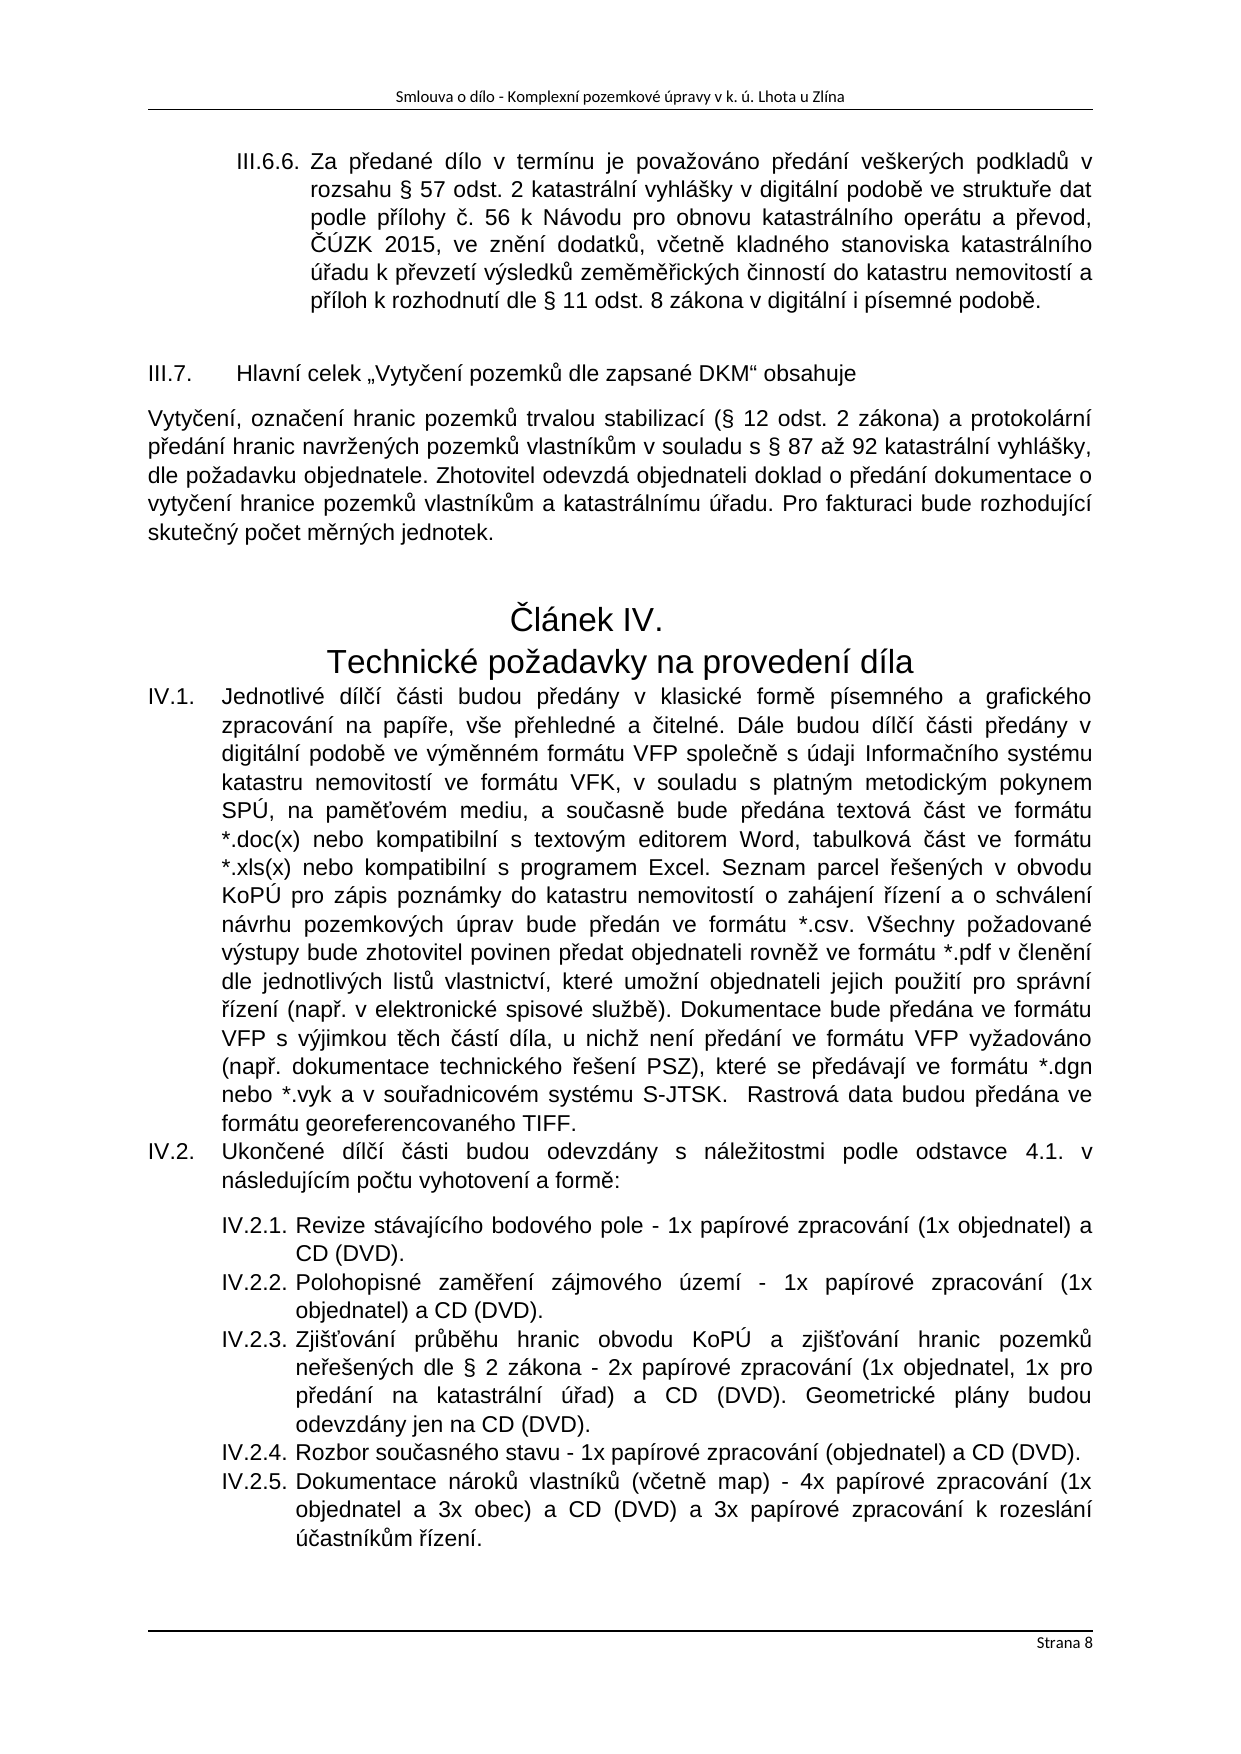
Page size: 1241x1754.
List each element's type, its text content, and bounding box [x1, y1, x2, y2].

subtitle Technické požadavky na provedení díla [148, 600, 1093, 680]
text Polohopisné zaměření zájmového území - 1x papírové zpracování (1x objednatel) a CD (DVD). [221, 1269, 1093, 1323]
list Jednotlivé dílčí části budou předány v klasické formě písemného a grafického zpracování na papíře, vše přehledné a čitelné. Dále budou dílčí části předány v digitální podobě ve výměnném formátu VFP společně s údaji Informačního systému katastru nemovitostí ve formátu VFK, v souladu s platným metodickým pokynem SPÚ, na paměťovém mediu, a současně bude předána textová část ve formátu *.doc(x) nebo kompatibilní s textovým editorem Word, tabulková část ve formátu *.xls(x) nebo kompatibilní s programem Excel. Seznam parcel řešených v obvodu KoPÚ pro zápis poznámky do katastru nemovitostí o zahájení řízení a o schválení návrhu pozemkových úprav bude předán ve formátu *.csv. Všechny požadované výstupy bude zhotovitel povinen předat objednateli rovněž ve formátu *.pdf v členění dle jednotlivých listů vlastnictví, které umožní objednateli jejich použití pro správní řízení (např. v elektronické spisové službě). Dokumentace bude předána ve formátu VFP s výjimkou těch částí díla, u nichž není předání ve formátu VFP vyžadováno (např. dokumentace technického řešení PSZ), které se předávají ve formátu *.dgn nebo *.vyk a v souřadnicovém systému S-JTSK. Rastrová data budou předána ve formátu georeferencovaného TIFF. [148, 683, 1093, 1136]
list Za předané dílo v termínu je považováno předání veškerých podkladů v rozsahu § 57 odst. 2 katastrální vyhlášky v digitální podobě ve struktuře dat podle přílohy č. 56 k Návodu pro obnovu katastrálního operátu a převod, ČÚZK 2015, ve znění dodatků, včetně kladného stanoviska katastrálního úřadu k převzetí výsledků zeměměřických činností do katastru nemovitostí a příloh k rozhodnutí dle § 11 odst. 8 zákona v digitální i písemné podobě. [236, 148, 1093, 313]
text Revize stávajícího bodového pole - 1x papírové zpracování (1x objednatel) a CD (DVD). [221, 1212, 1093, 1267]
list Vytyčení, označení hranic pozemků trvalou stabilizací (§ 12 odst. 2 zákona) a protokolární předání hranic navržených pozemků vlastníkům v souladu s § 87 až 92 katastrální vyhlášky, dle požadavku objednatele. Zhotovitel odevzdá objednateli doklad o předání dokumentace o vytyčení hranice pozemků vlastníkům a katastrálnímu úřadu. Pro fakturaci bude rozhodující skutečný počet měrných jednotek. [148, 405, 1093, 545]
text Dokumentace nároků vlastníků (včetně map) - 4x papírové zpracování (1x objednatel a 3x obec) a CD (DVD) a 3x papírové zpracování k rozeslání účastníkům řízení. [221, 1468, 1093, 1551]
list Hlavní celek „Vytyčení pozemků dle zapsané DKM“ obsahuje [148, 360, 1093, 387]
list Ukončené dílčí části budou odevzdány s náležitostmi podle odstavce 4.1. v následujícím počtu vyhotovení a formě: [148, 1138, 1093, 1193]
text Zjišťování průběhu hranic obvodu KoPÚ a zjišťování hranic pozemků neřešených dle § 2 zákona - 2x papírové zpracování (1x objednatel, 1x pro předání na katastrální úřad) a CD (DVD). Geometrické plány budou odevzdány jen na CD (DVD). [221, 1326, 1093, 1437]
text Rozbor současného stavu - 1x papírové zpracování (objednatel) a CD (DVD). [221, 1439, 1093, 1466]
